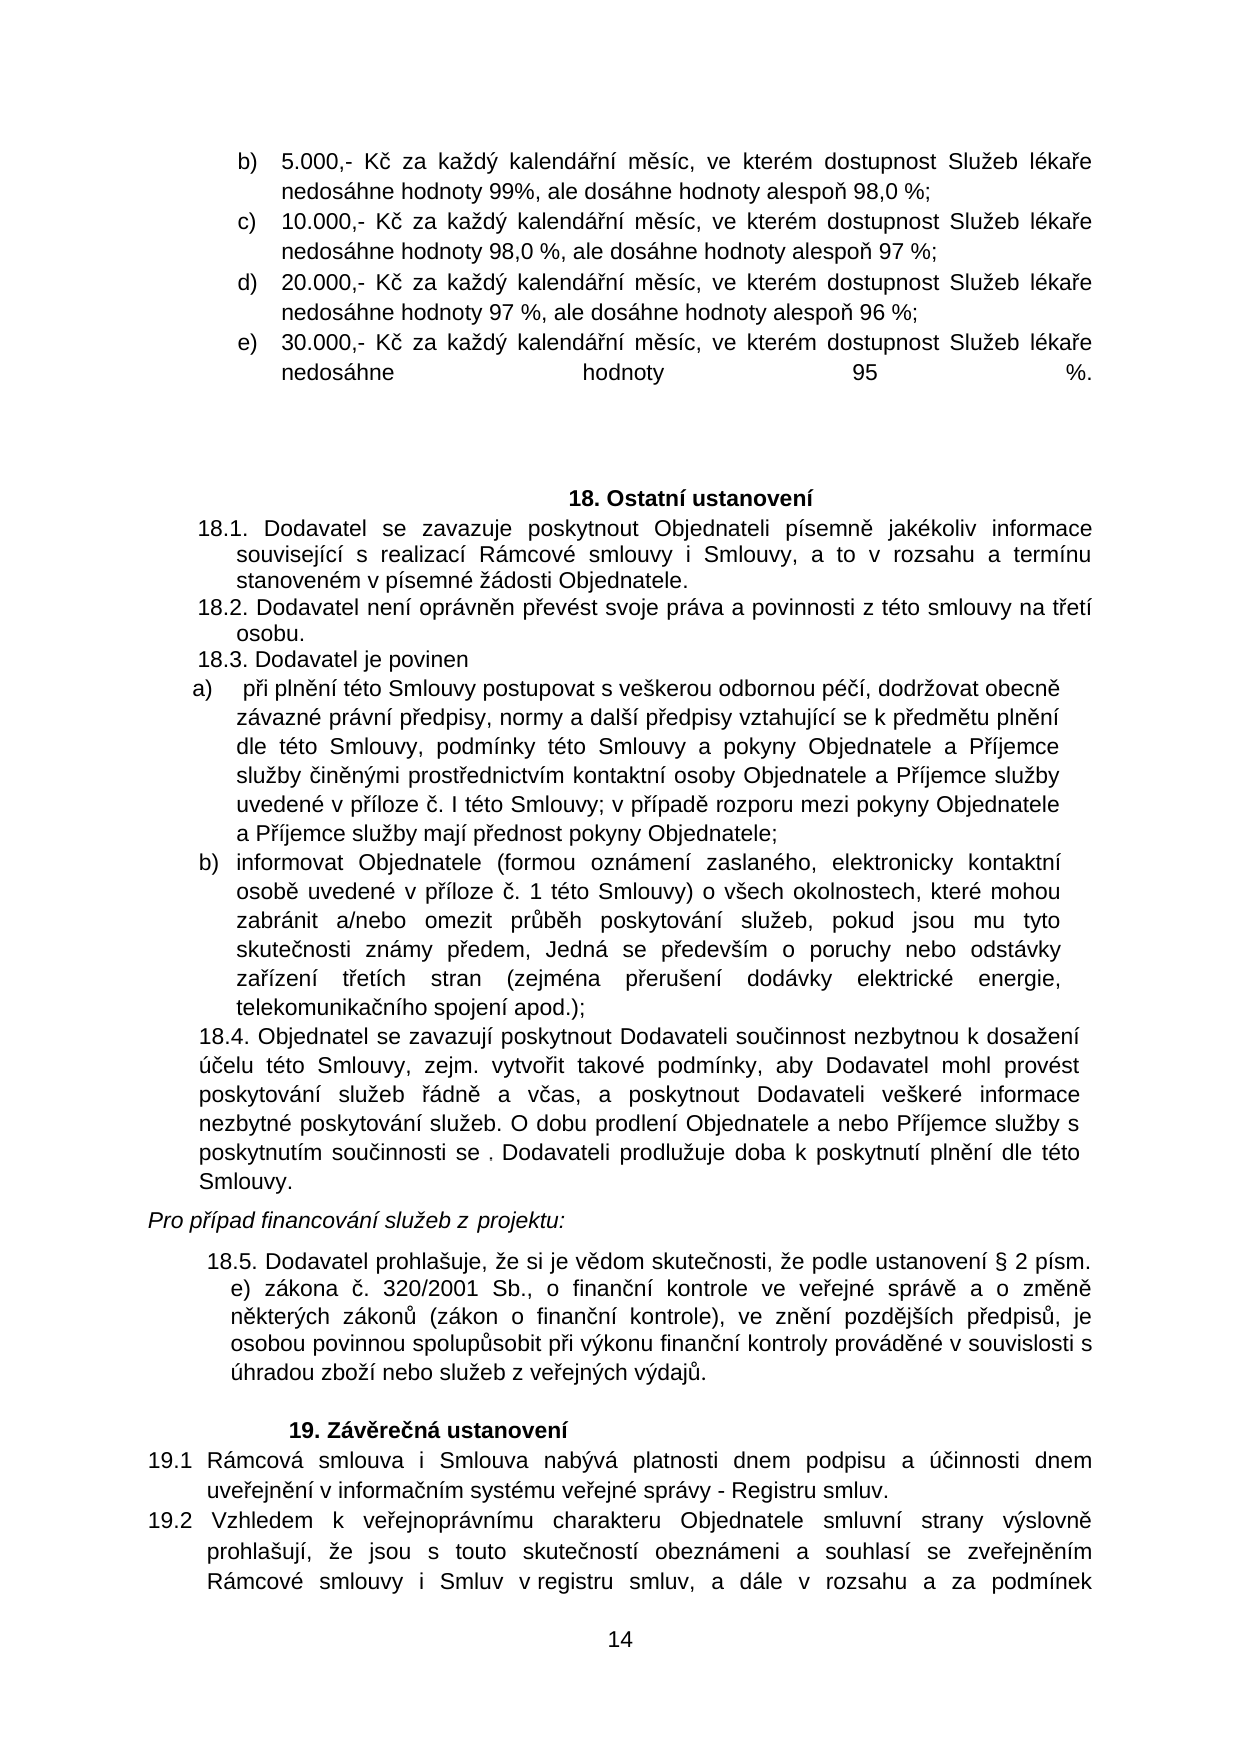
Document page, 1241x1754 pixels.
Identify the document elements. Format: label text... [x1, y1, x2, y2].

text d) 20.000,- Kč za každý kalendářní měsíc, ve kterém dostupnost Služeb lékaře nedosáhne hodnoty 97 %, ale dosáhne hodnoty alespoň 96 %; [237, 268, 1093, 325]
text c) 10.000,- Kč za každý kalendářní měsíc, ve kterém dostupnost Služeb lékaře nedosáhne hodnoty 98,0 %, ale dosáhne hodnoty alespoň 97 %; [237, 208, 1093, 264]
text 18.1. Dodavatel se zavazuje poskytnout Objednateli písemně jakékoliv informace související s realizací Rámcové smlouvy i Smlouvy, a to v rozsahu a termínu stanoveném v písemné žádosti Objednatele. [197, 515, 1093, 594]
text 18.4. Objednatel se zavazují poskytnout Dodavateli součinnost nezbytnou k dosažení účelu této Smlouvy, zejm. vytvořit takové podmínky, aby Dodavatel mohl provést poskytování služeb řádně a včas, a poskytnout Dodavateli veškeré informace nezbytné poskytování služeb. O dobu prodlení Objednatele a nebo Příjemce služby s poskytnutím součinnosti se Dodavateli prodlužuje doba k poskytnutí plnění dle této Smlouvy. [199, 1023, 1081, 1194]
text 18.3. Dodavatel je povinen [197, 646, 1092, 673]
text 18.5. Dodavatel prohlašuje, že si je vědom skutečnosti, že podle ustanovení § 2 písm. e) zákona č. 320/2001 Sb., o finanční kontrole ve veřejné správě a o změně některých zákonů (zákon o finanční kontrole), ve znění pozdějších předpisů, je osobou povinnou spolupůsobit při výkonu finanční kontroly prováděné v souvislosti s úhradou zboží nebo služeb z veřejných výdajů. [207, 1248, 1093, 1386]
text Pro případ financování služeb z projektu: [148, 1207, 1088, 1233]
text 18.2. Dodavatel není oprávněn převést svoje práva a povinnosti z této smlouvy na třetí osobu. [197, 594, 1093, 646]
list informovat Objednatele (formou oznámení zaslaného, elektronicky kontaktní osobě uvedené v příloze č. 1 této Smlouvy) o všech okolnostech, které mohou zabránit a/nebo omezit průběh poskytování služeb, pokud jsou mu tyto skutečnosti známy předem, Jedná se především o poruchy nebo odstávky zařízení třetích stran (zejména přerušení dodávky elektrické energie, telekomunikačního spojení apod.); [199, 849, 1062, 1020]
text 18. Ostatní ustanovení [288, 484, 1093, 511]
text 19. Závěrečná ustanovení [288, 1417, 1093, 1443]
text 19.1 Rámcová smlouva i Smlouva nabývá platnosti dnem podpisu a účinnosti dnem uveřejnění v informačním systému veřejné správy - Registru smluv. [148, 1447, 1093, 1504]
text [148, 1507, 1092, 1594]
text e) 30.000,- Kč za každý kalendářní měsíc, ve kterém dostupnost Služeb lékaře nedosáhne hodnoty 95 %. [237, 329, 1093, 418]
text b) 5.000,- Kč za každý kalendářní měsíc, ve kterém dostupnost Služeb lékaře nedosáhne hodnoty 99%, ale dosáhne hodnoty alespoň 98,0 %; [237, 148, 1093, 204]
list při plnění této Smlouvy postupovat s veškerou odbornou péčí, dodržovat obecně závazné právní předpisy, normy a další předpisy vztahující se k předmětu plnění dle této Smlouvy, podmínky této Smlouvy a pokyny Objednatele a Příjemce služby činěnými prostřednictvím kontaktní osoby Objednatele a Příjemce služby uvedené v příloze č. I této Smlouvy; v případě rozporu mezi pokyny Objednatele a Příjemce služby mají přednost pokyny Objednatele; [192, 675, 1061, 847]
